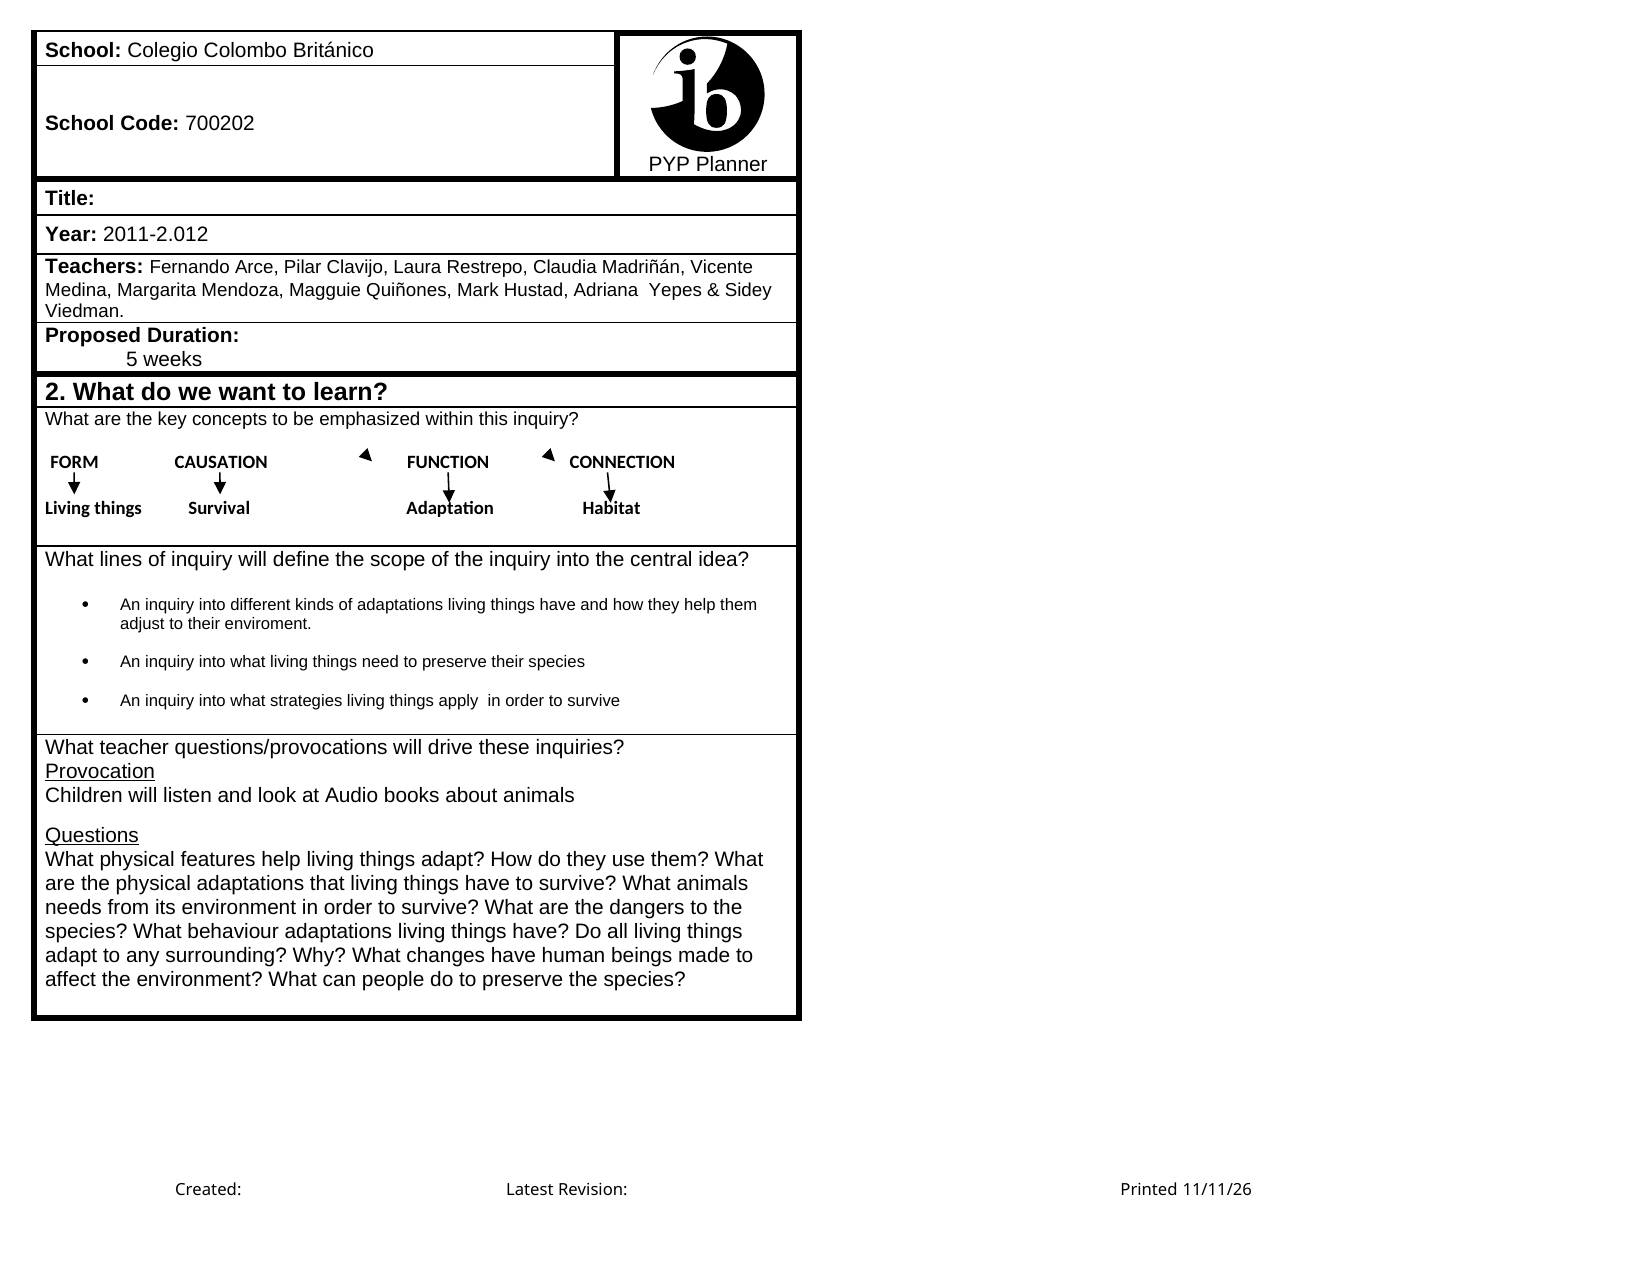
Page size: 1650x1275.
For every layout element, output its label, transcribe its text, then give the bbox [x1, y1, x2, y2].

table_cell Teachers: Fernando Arce, Pilar Clavijo, Laura Restrepo, Claudia Madriñán, Vicente Medina, Margarita Mendoza, Magguie Quiñones, Mark Hustad, Adriana Yepes & Sidey Viedman. [37, 255, 796, 321]
table_cell What teacher questions/provocations will drive these inquiries? Provocation Children will listen and look at Audio books about animals Questions What physical features help living things adapt? How do they use them? What are the physical adaptations that living things have to survive? What animals needs from its environment in order to survive? What are the dangers to the species? What behaviour adaptations living things have? Do all living things adapt to any surrounding? Why? What changes have human beings made to affect the environment? What can people do to preserve the species? [37, 735, 796, 1015]
table_cell 2. What do we want to learn? [37, 377, 796, 406]
table_cell School: Colegio Colombo Británico [37, 32, 614, 64]
table_cell Title: [37, 182, 796, 214]
table_cell What are the key concepts to be emphasized within this inquiry? FORM CAUSATION FUNCTION CONNECTION Living things Survival Adaptation Habitat [37, 408, 796, 545]
table_cell What lines of inquiry will define the scope of the inquiry into the central idea? An inquiry into different kinds of adaptations living things have and how they help them adjust to their enviroment. An inquiry into what living things need to preserve their species An inquiry into what strategies living things apply in order to survive [37, 547, 796, 734]
table_cell Year: 2011-2.012 [37, 216, 796, 253]
table_cell School Code: 700202 [37, 66, 614, 176]
table_cell Proposed Duration: 5 weeks [37, 323, 796, 371]
